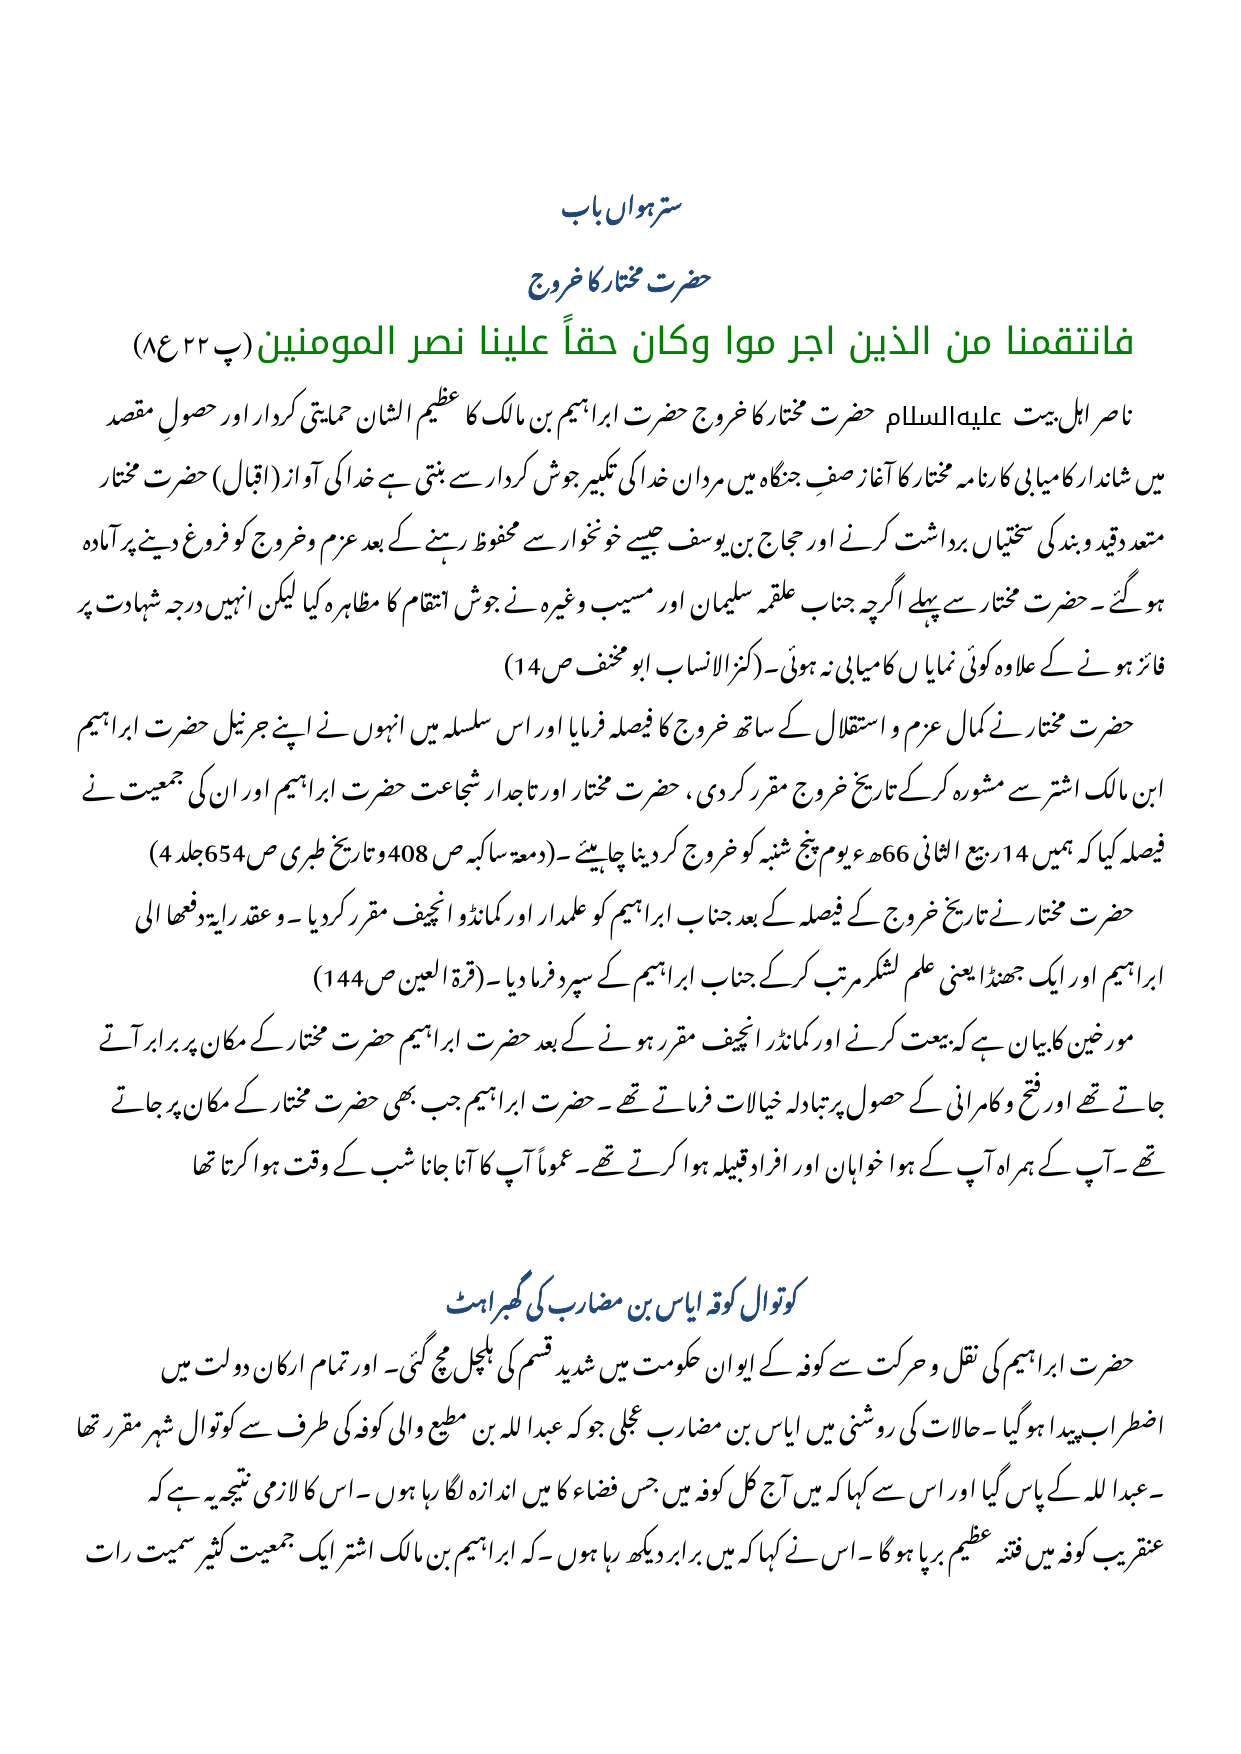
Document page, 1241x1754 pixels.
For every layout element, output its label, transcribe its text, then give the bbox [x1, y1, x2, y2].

text فانتقمنا من الذین اجر موا وکان حقاً علینا نصر المومنین (پ ۲۲ ع۸) [75, 306, 1165, 377]
subtitle حضرت مختار کا خروج [75, 244, 1165, 306]
text ناصر اہل بیت عليه‌السلام حضرت مختار کا خروج حضرت ابراہیم بن مالک کا عظیم الشان حمایتی کردار اور حصولِ مقصد میں شاندار کامیابی کارنامہ مختار کا آغاز صفِ جنگاہ میں مردان خدا کی تکبیر جوش کردار سے بنتی ہے خدا کی آواز (اقبال) حضرت مختار متعد دقید و بند کی سختیاں برداشت کرنے اور حجاج بن یوسف جیسے خونخوار سے محفوظ رہنے کے بعد عزم وخروج کو فروغ دینے پر آمادہ ہو گئے ۔حضرت مختار سے پہلے اگرچہ جناب علقمہ سلیمان اور مسیب وغیرہ نے جوش انتقام کا مظاہر ہ کیا لیکن انہیں درجہ شہادت پر فائز ہو نے کے علاوہ کوئی نمایا ں کامیابی نہ ہوئی۔(کنزالانساب ابو مخنف ص14) [75, 377, 1165, 690]
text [75, 1328, 1165, 1578]
text حضرت مختار نے تاریخ خروج کے فیصلہ کے بعد جناب ابراہیم کو علمدار اور کمانڈو انچیف مقرر کرد یا ۔و عقد رایة دفعھا الی ابراہیم اور ایک جھنڈا یعنی علم لشکر مرتب کرکے جناب ابراہیم کے سپرد فرما دیا ۔(قرة العین ص144) [75, 878, 1165, 1003]
text حضرت مختار نے کمال عزم و استقلال کے ساتھ خروج کا فیصلہ فرمایا اور اس سلسلہ میں انہوں نے اپنے جرنیل حضرت ابراہیم ابن مالک اشتر سے مشورہ کرکے تاریخ خروج مقرر کر دی ، حضرت مختار اور تاجدار شجاعت حضرت ابراہیم اور ان کی جمعیت نے فیصلہ کیا کہ ہمیں 14ربیع الثانی 66ھء یوم پنج شنبہ کو خروج کر دینا چاہیئے ۔(دمعۃ ساکبہ ص 408و تاریخ طبری ص654جلد 4) [75, 690, 1165, 878]
subtitle سترہواں باب [75, 169, 1165, 231]
text مورخین کا بیان ہے کہ بیعت کرنے اور کمانڈر انچیف مقرر ہو نے کے بعد حضرت ابراہیم حضرت مختار کے مکان پر برابر آتے جاتے تھے اور فتح و کامرانی کے حصول پر تبادلہ خیالات فرماتے تھے ۔حضرت ابراہیم جب بھی حضرت مختار کے مکان پر جاتے تھے ۔آپ کے ہمراہ آپ کے ہوا خواہان اور افراد قبیلہ ہوا کرتے تھے۔عموماً آپ کا آنا جانا شب کے وقت ہوا کرتا تھا [75, 1003, 1165, 1190]
subtitle کوتوال کوقہ ایاس بن مضارب کی گھبراہٹ [75, 1265, 1165, 1328]
